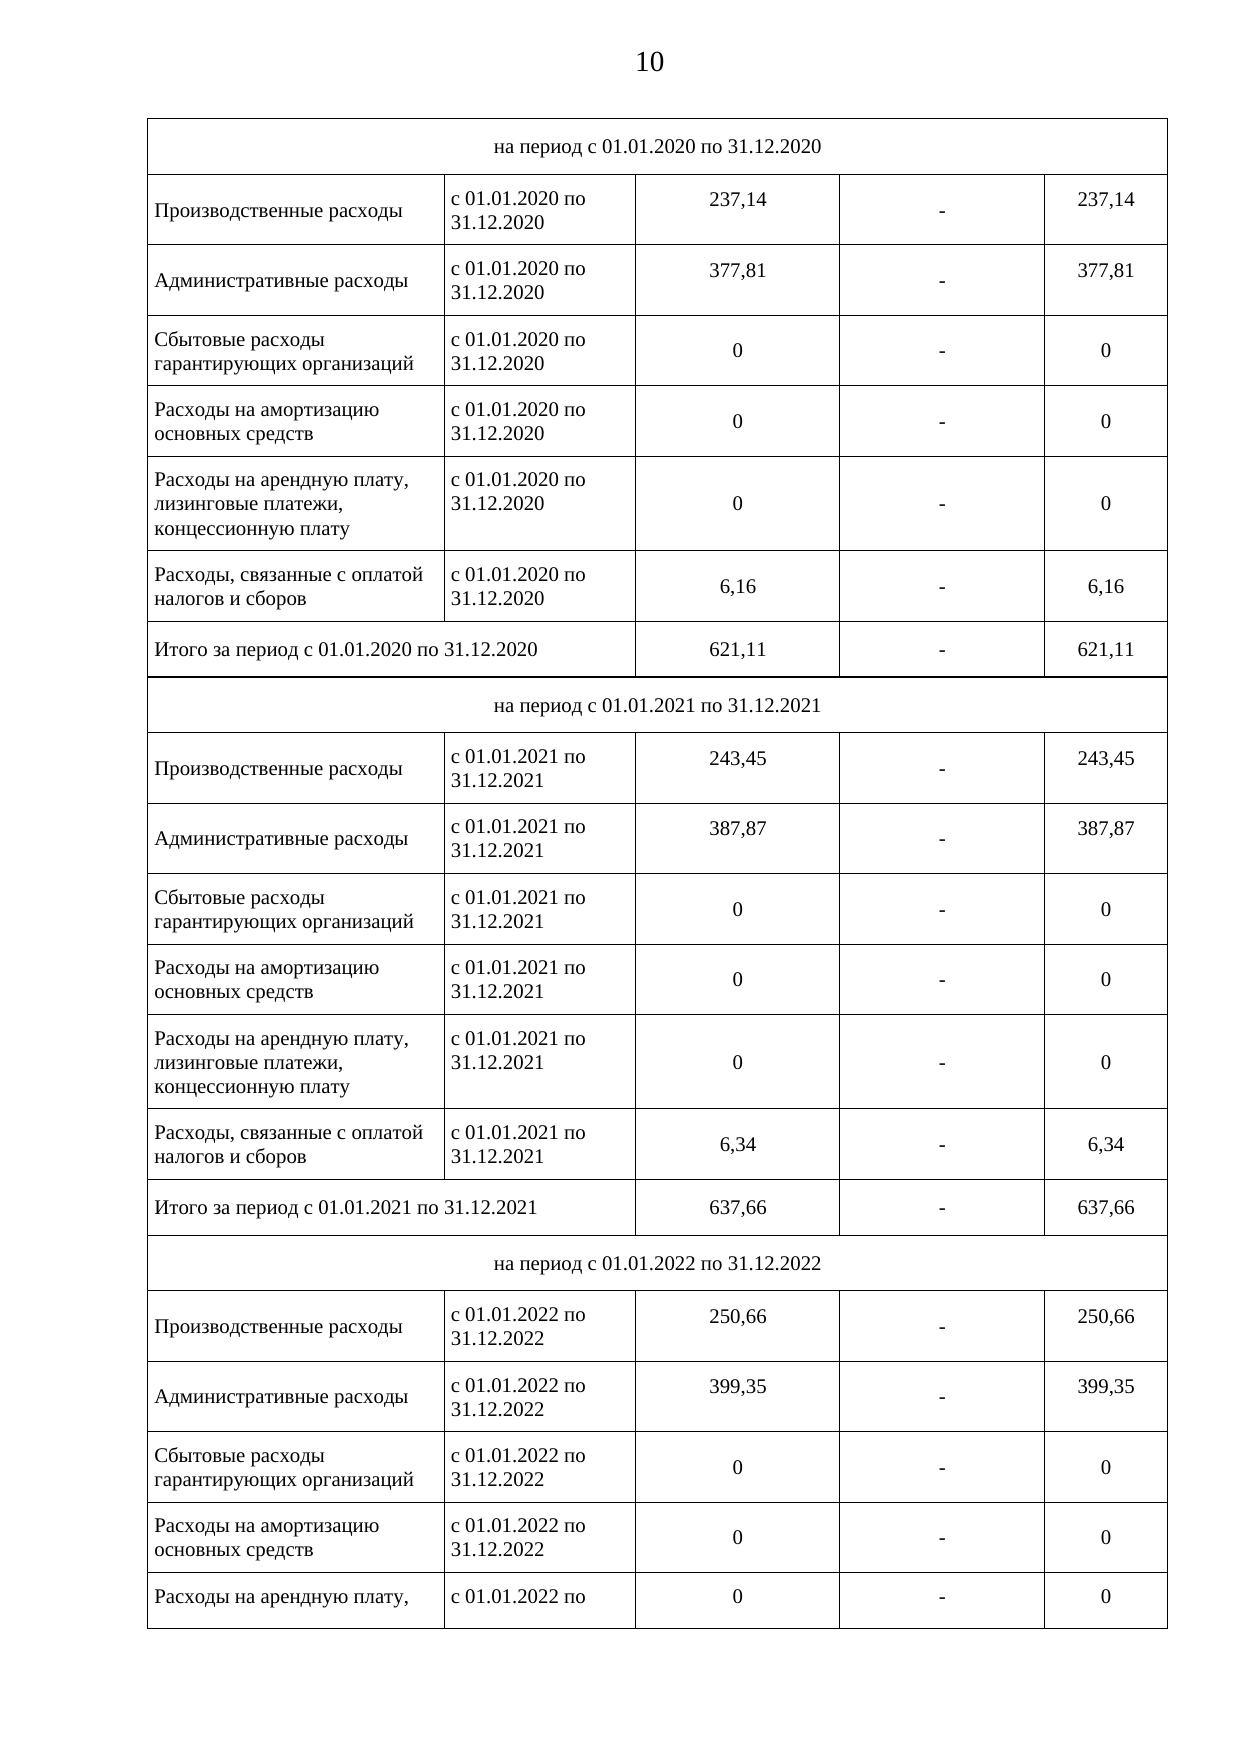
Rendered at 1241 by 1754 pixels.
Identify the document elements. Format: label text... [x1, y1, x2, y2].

table_cell 0 [636, 316, 839, 385]
table_cell с 01.01.2021 по 31.12.2021 [445, 804, 635, 873]
table_cell 6,34 [636, 1109, 839, 1179]
table_cell 0 [1045, 457, 1167, 550]
table_cell - [840, 1432, 1044, 1502]
table_cell с 01.01.2022 по 31.12.2022 [445, 1432, 635, 1502]
table_cell 387,87 [636, 804, 839, 873]
table_cell 399,35 [1045, 1362, 1167, 1431]
table_cell 377,81 [636, 245, 839, 315]
table_cell Производственные расходы [148, 175, 444, 244]
table_cell 387,87 [1045, 804, 1167, 873]
table_cell Сбытовые расходы гарантирующих организаций [148, 316, 444, 385]
table_cell с 01.01.2021 по 31.12.2021 [445, 874, 635, 943]
table_cell 0 [636, 874, 839, 943]
table_cell - [840, 551, 1044, 621]
table_cell 0 [1045, 386, 1167, 456]
table_cell Расходы на амортизацию основных средств [148, 386, 444, 456]
table_cell - [840, 733, 1044, 803]
table_cell 621,11 [636, 622, 839, 676]
table_cell 637,66 [1045, 1180, 1167, 1234]
table_cell 0 [636, 1432, 839, 1502]
table_cell 0 [636, 1573, 839, 1628]
table_cell Итого за период с 01.01.2021 по 31.12.2021 [148, 1180, 635, 1234]
table_cell 0 [636, 945, 839, 1014]
table_cell 0 [1045, 1015, 1167, 1108]
table_cell 0 [636, 1503, 839, 1572]
table_cell Производственные расходы [148, 733, 444, 803]
table_cell 243,45 [636, 733, 839, 803]
table_cell с 01.01.2022 по 31.12.2022 [445, 1291, 635, 1361]
table_cell с 01.01.2021 по 31.12.2021 [445, 1109, 635, 1179]
table_cell 237,14 [1045, 175, 1167, 244]
table_cell с 01.01.2020 по 31.12.2020 [445, 175, 635, 244]
table_cell с 01.01.2021 по 31.12.2021 [445, 733, 635, 803]
table_cell - [840, 874, 1044, 943]
table_cell с 01.01.2020 по 31.12.2020 [445, 551, 635, 621]
table_cell 237,14 [636, 175, 839, 244]
table_cell Расходы на амортизацию основных средств [148, 1503, 444, 1572]
table_cell Расходы на арендную плату, лизинговые платежи, концессионную плату [148, 457, 444, 550]
table_cell с 01.01.2022 по 31.12.2022 [445, 1362, 635, 1431]
table_cell - [840, 175, 1044, 244]
table_cell 0 [636, 457, 839, 550]
table_cell - [840, 804, 1044, 873]
table_cell - [840, 1362, 1044, 1431]
table_cell с 01.01.2022 по 31.12.2022 [445, 1503, 635, 1572]
table_cell с 01.01.2020 по 31.12.2020 [445, 316, 635, 385]
table_cell - [840, 1573, 1044, 1628]
table_cell на период с 01.01.2021 по 31.12.2021 [148, 678, 1167, 732]
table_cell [445, 1573, 635, 1628]
table_cell на период с 01.01.2022 по 31.12.2022 [148, 1236, 1167, 1290]
table_cell Административные расходы [148, 245, 444, 315]
table_cell - [840, 1180, 1044, 1234]
table_cell 0 [1045, 316, 1167, 385]
table_cell с 01.01.2021 по 31.12.2021 [445, 1015, 635, 1108]
table_cell 243,45 [1045, 733, 1167, 803]
table_cell Расходы, связанные с оплатой налогов и сборов [148, 1109, 444, 1179]
table_cell - [840, 1291, 1044, 1361]
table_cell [148, 1573, 444, 1628]
table_cell Административные расходы [148, 804, 444, 873]
table_cell Расходы, связанные с оплатой налогов и сборов [148, 551, 444, 621]
table_cell 399,35 [636, 1362, 839, 1431]
table_cell - [840, 245, 1044, 315]
table_cell 0 [1045, 945, 1167, 1014]
table_cell 250,66 [636, 1291, 839, 1361]
table_cell 0 [1045, 1573, 1167, 1628]
table_cell 0 [636, 386, 839, 456]
table_cell Итого за период с 01.01.2020 по 31.12.2020 [148, 622, 635, 676]
table_cell 0 [636, 1015, 839, 1108]
table_cell - [840, 316, 1044, 385]
table_cell 6,16 [1045, 551, 1167, 621]
table_cell с 01.01.2020 по 31.12.2020 [445, 386, 635, 456]
table_cell Расходы на арендную плату, лизинговые платежи, концессионную плату [148, 1015, 444, 1108]
table_cell Сбытовые расходы гарантирующих организаций [148, 1432, 444, 1502]
table_cell 6,16 [636, 551, 839, 621]
table_cell Производственные расходы [148, 1291, 444, 1361]
table_cell - [840, 945, 1044, 1014]
table_cell Сбытовые расходы гарантирующих организаций [148, 874, 444, 943]
table_cell - [840, 1015, 1044, 1108]
table_cell с 01.01.2020 по 31.12.2020 [445, 245, 635, 315]
table_cell 0 [1045, 1432, 1167, 1502]
table_cell с 01.01.2020 по 31.12.2020 [445, 457, 635, 550]
table_cell 6,34 [1045, 1109, 1167, 1179]
table_cell Расходы на амортизацию основных средств [148, 945, 444, 1014]
table_cell 0 [1045, 1503, 1167, 1572]
table_cell 0 [1045, 874, 1167, 943]
table_cell - [840, 386, 1044, 456]
table_cell - [840, 457, 1044, 550]
table_cell на период с 01.01.2020 по 31.12.2020 [148, 119, 1167, 174]
table_cell 637,66 [636, 1180, 839, 1234]
table_cell 377,81 [1045, 245, 1167, 315]
table_cell 621,11 [1045, 622, 1167, 676]
table_cell - [840, 622, 1044, 676]
table_cell 250,66 [1045, 1291, 1167, 1361]
table_cell Административные расходы [148, 1362, 444, 1431]
table_cell - [840, 1109, 1044, 1179]
table_cell - [840, 1503, 1044, 1572]
table_cell с 01.01.2021 по 31.12.2021 [445, 945, 635, 1014]
